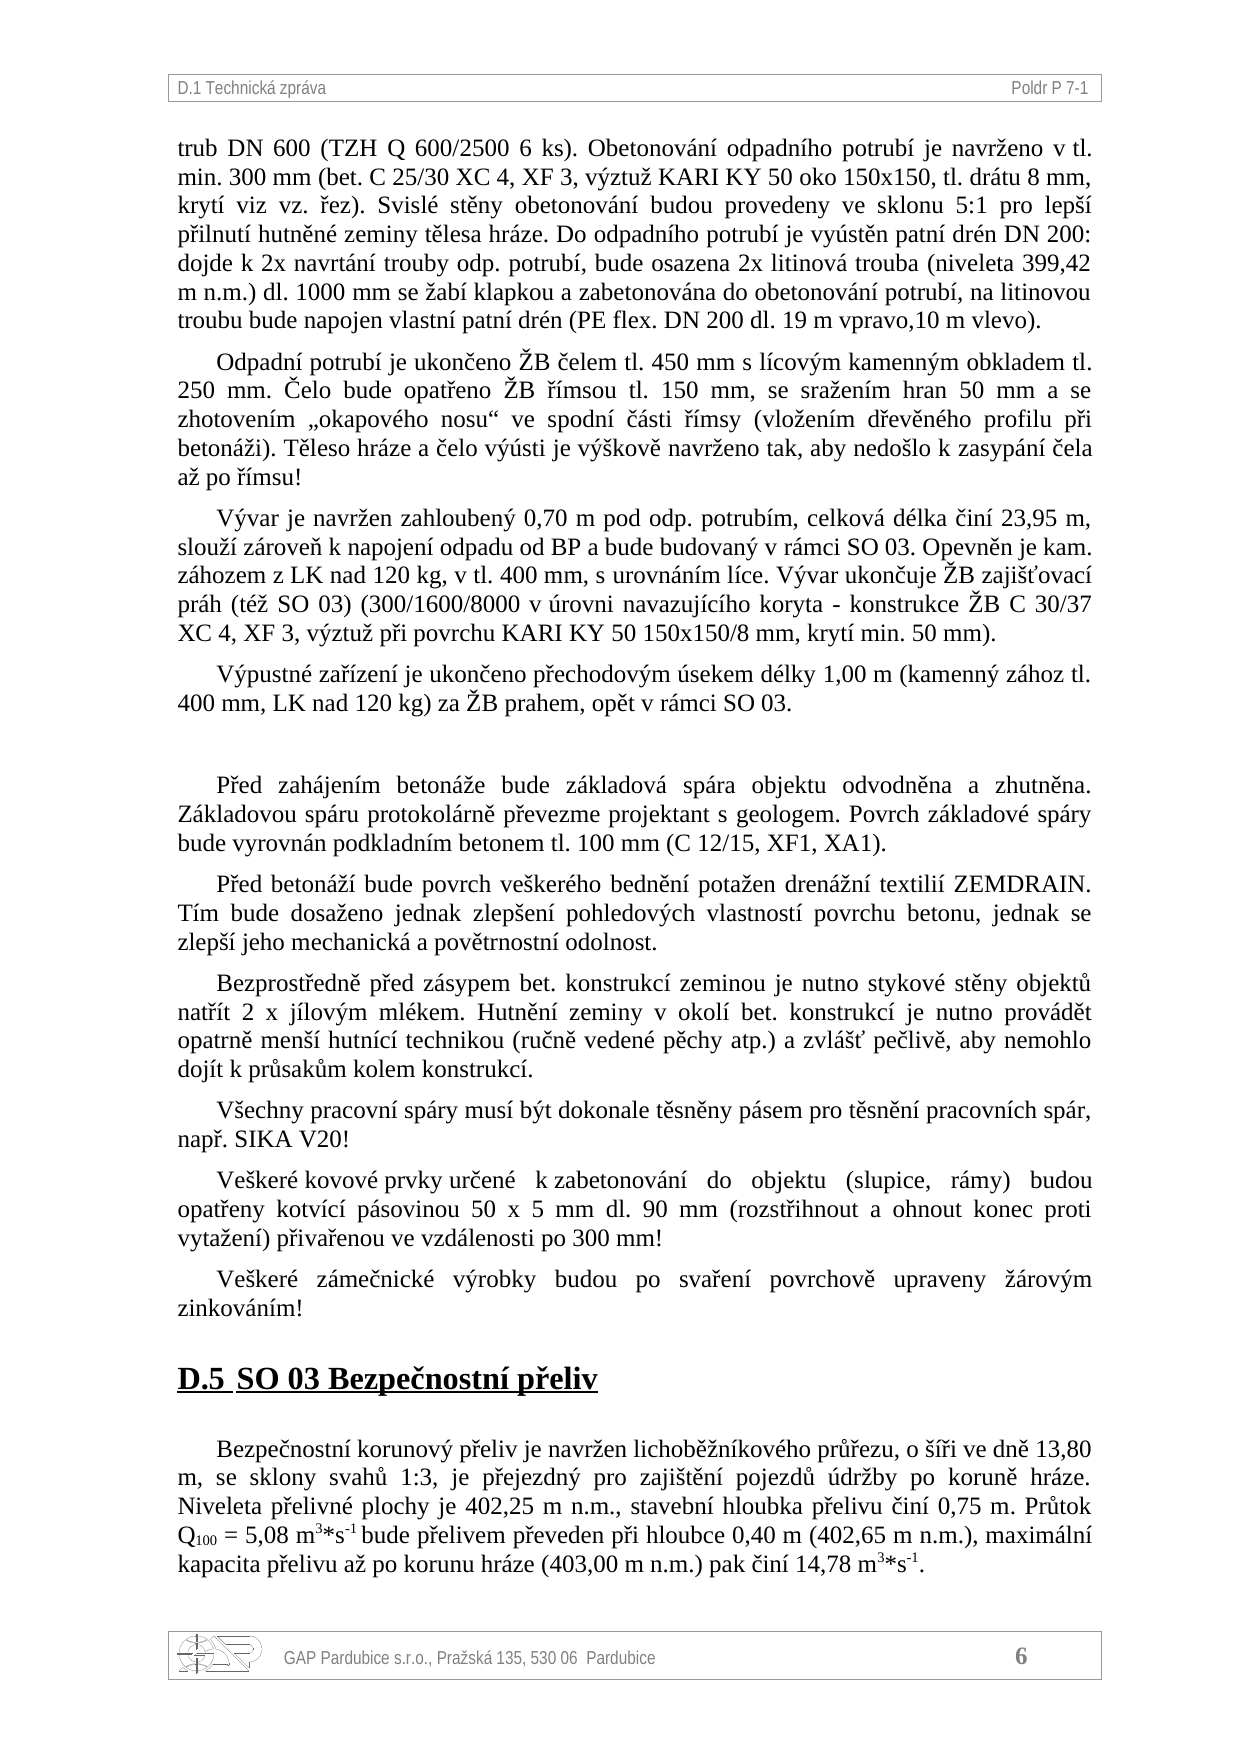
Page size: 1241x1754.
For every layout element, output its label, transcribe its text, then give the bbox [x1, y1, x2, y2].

text Odpadní potrubí je ukončeno ŽB čelem tl. 450 mm s lícovým kamenným obkladem tl. 250 mm. Čelo bude opatřeno ŽB římsou tl. 150 mm, se sražením hran 50 mm a se zhotovením „okapového nosu“ ve spodní části římsy (vložením dřevěného profilu při betonáži). Těleso hráze a čelo výústi je výškově navrženo tak, aby nedošlo k zasypání čela až po římsu! [177, 347, 1092, 490]
text Bezpečnostní korunový přeliv je navržen lichoběžníkového průřezu, o šíři ve dně 13,80 m, se sklony svahů 1:3, je přejezdný pro zajištění pojezdů údržby po koruně hráze. Niveleta přelivné plochy je 402,25 m n.m., stavební hloubka přelivu činí 0,75 m. Průtok Q100 = 5,08 m3*s-1 bude přelivem převeden při hloubce 0,40 m (402,65 m n.m.), maximální kapacita přelivu až po korunu hráze (403,00 m n.m.) pak činí 14,78 m3*s-1. [177, 1434, 1092, 1577]
text Bezprostředně před zásypem bet. konstrukcí zeminou je nutno stykové stěny objektů natřít 2 x jílovým mlékem. Hutnění zeminy v okolí bet. konstrukcí je nutno provádět opatrně menší hutnící technikou (ručně vedené pěchy atp.) a zvlášť pečlivě, aby nemohlo dojít k průsakům kolem konstrukcí. [177, 968, 1092, 1083]
text Veškeré kovové prvky určené k zabetonování do objektu (slupice, rámy) budou opatřeny kotvící pásovinou 50 x 5 mm dl. 90 mm (rozstřihnout a ohnout konec proti vytažení) přivařenou ve vzdálenosti po 300 mm! [177, 1165, 1092, 1252]
text Výpustné zařízení je ukončeno přechodovým úsekem délky 1,00 m (kamenný zához tl. 400 mm, LK nad 120 kg) za ŽB prahem, opět v rámci SO 03. [177, 659, 1092, 717]
text Před zahájením betonáže bude základová spára objektu odvodněna a zhutněna. Základovou spáru protokolárně převezme projektant s geologem. Povrch základové spáry bude vyrovnán podkladním betonem tl. 100 mm (C 12/15, XF1, XA1). [177, 770, 1092, 857]
text D.5 SO 03 Bezpečnostní přeliv [177, 1359, 1092, 1396]
text Vývar je navržen zahloubený 0,70 m pod odp. potrubím, celková délka činí 23,95 m, slouží zároveň k napojení odpadu od BP a bude budovaný v rámci SO 03. Opevněn je kam. záhozem z LK nad 120 kg, v tl. 400 mm, s urovnáním líce. Vývar ukončuje ŽB zajišťovací práh (též SO 03) (300/1600/8000 v úrovni navazujícího koryta - konstrukce ŽB C 30/37 XC 4, XF 3, výztuž při povrchu KARI KY 50 150x150/8 mm, krytí min. 50 mm). [177, 503, 1092, 647]
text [177, 133, 1092, 334]
text Všechny pracovní spáry musí být dokonale těsněny pásem pro těsnění pracovních spár, např. SIKA V20! [177, 1095, 1092, 1153]
text Před betonáží bude povrch veškerého bednění potažen drenážní textilií ZEMDRAIN. Tím bude dosaženo jednak zlepšení pohledových vlastností povrchu betonu, jednak se zlepší jeho mechanická a povětrnostní odolnost. [177, 869, 1092, 955]
text Veškeré zámečnické výrobky budou po svaření povrchově upraveny žárovým zinkováním! [177, 1264, 1092, 1322]
